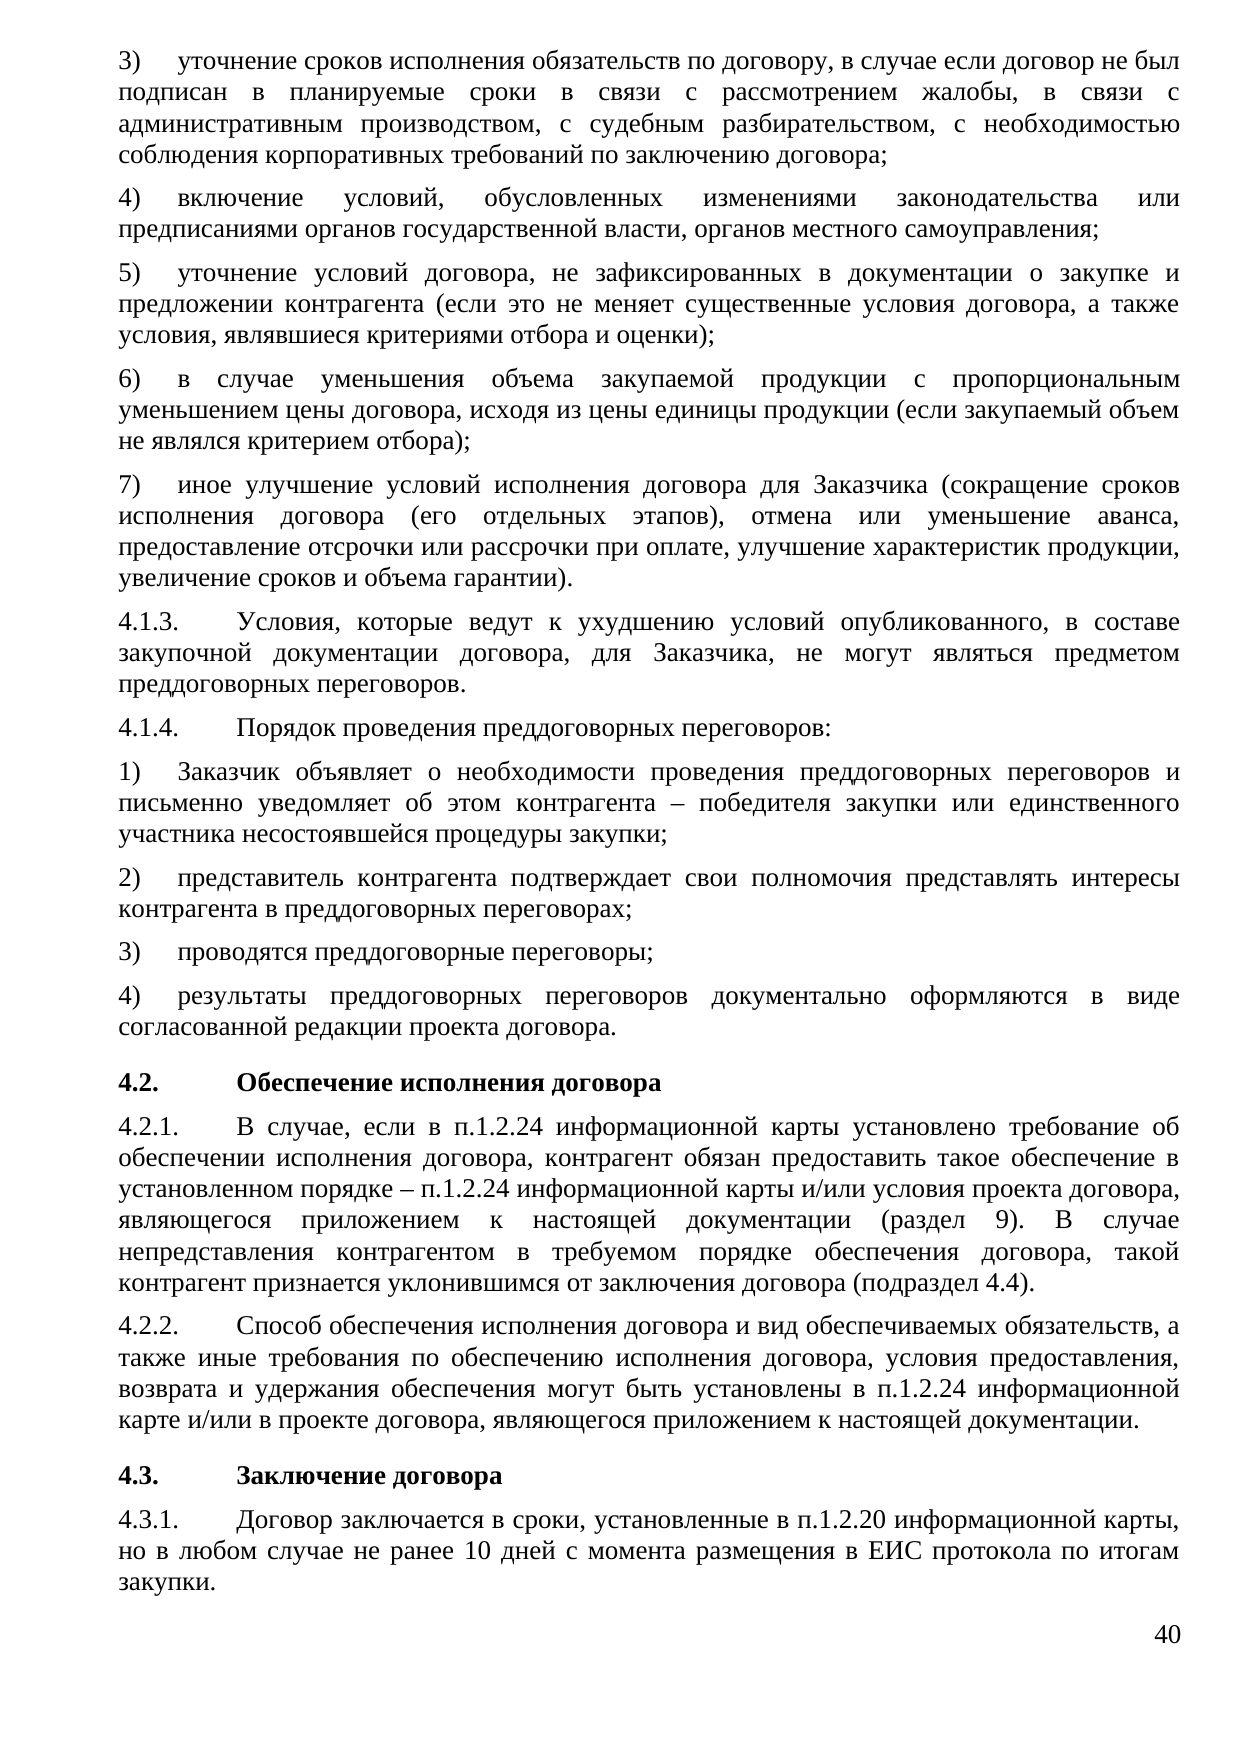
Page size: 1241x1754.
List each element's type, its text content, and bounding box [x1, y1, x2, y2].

text проводятся преддоговорные переговоры; [118, 936, 1181, 967]
text Заказчик объявляет о необходимости проведения преддоговорных переговоров и письменно уведомляет об этом контрагента – победителя закупки или единственного участника несостоявшейся процедуры закупки; [118, 755, 1181, 848]
text В случае, если в п.1.2.24 информационной карты установлено требование об обеспечении исполнения договора, контрагент обязан предоставить такое обеспечение в установленном порядке – п.1.2.24 информационной карты и/или условия проекта договора, являющегося приложением к настоящей документации (раздел 9). В случае непредставления контрагентом в требуемом порядке обеспечения договора, такой контрагент признается уклонившимся от заключения договора (подраздел 4.4). [118, 1110, 1181, 1297]
text Условия, которые ведут к ухудшению условий опубликованного, в составе закупочной документации договора, для Заказчика, не могут являться предметом преддоговорных переговоров. [118, 605, 1181, 699]
text Способ обеспечения исполнения договора и вид обеспечиваемых обязательств, а также иные требования по обеспечению исполнения договора, условия предоставления, возврата и удержания обеспечения могут быть установлены в п.1.2.24 информационной карте и/или в проекте договора, являющегося приложением к настоящей документации. [118, 1309, 1181, 1434]
text уточнение условий договора, не зафиксированных в документации о закупке и предложении контрагента (если это не меняет существенные условия договора, а также условия, являвшиеся критериями отбора и оценки); [118, 256, 1181, 350]
text Порядок проведения преддоговорных переговоров: [118, 711, 1181, 742]
text результаты преддоговорных переговоров документально оформляются в виде согласованной редакции проекта договора. [118, 979, 1181, 1041]
text представитель контрагента подтверждает свои полномочия представлять интересы контрагента в преддоговорных переговорах; [118, 861, 1181, 923]
text Обеспечение исполнения договора [118, 1066, 1181, 1098]
text Заключение договора [118, 1459, 1181, 1490]
text иное улучшение условий исполнения договора для Заказчика (сокращение сроков исполнения договора (его отдельных этапов), отмена или уменьшение аванса, предоставление отсрочки или рассрочки при оплате, улучшение характеристик продукции, увеличение сроков и объема гарантии). [118, 468, 1181, 593]
text Договор заключается в сроки, установленные в п.1.2.20 информационной карты, но в любом случае не ранее 10 дней с момента размещения в ЕИС протокола по итогам закупки. [118, 1503, 1181, 1596]
text уточнение сроков исполнения обязательств по договору, в случае если договор не был подписан в планируемые сроки в связи с рассмотрением жалобы, в связи с административным производством, с судебным разбирательством, с необходимостью соблюдения корпоративных требований по заключению договора; [118, 44, 1181, 169]
text включение условий, обусловленных изменениями законодательства или предписаниями органов государственной власти, органов местного самоуправления; [118, 181, 1181, 244]
text в случае уменьшения объема закупаемой продукции с пропорциональным уменьшением цены договора, исходя из цены единицы продукции (если закупаемый объем не являлся критерием отбора); [118, 362, 1181, 456]
